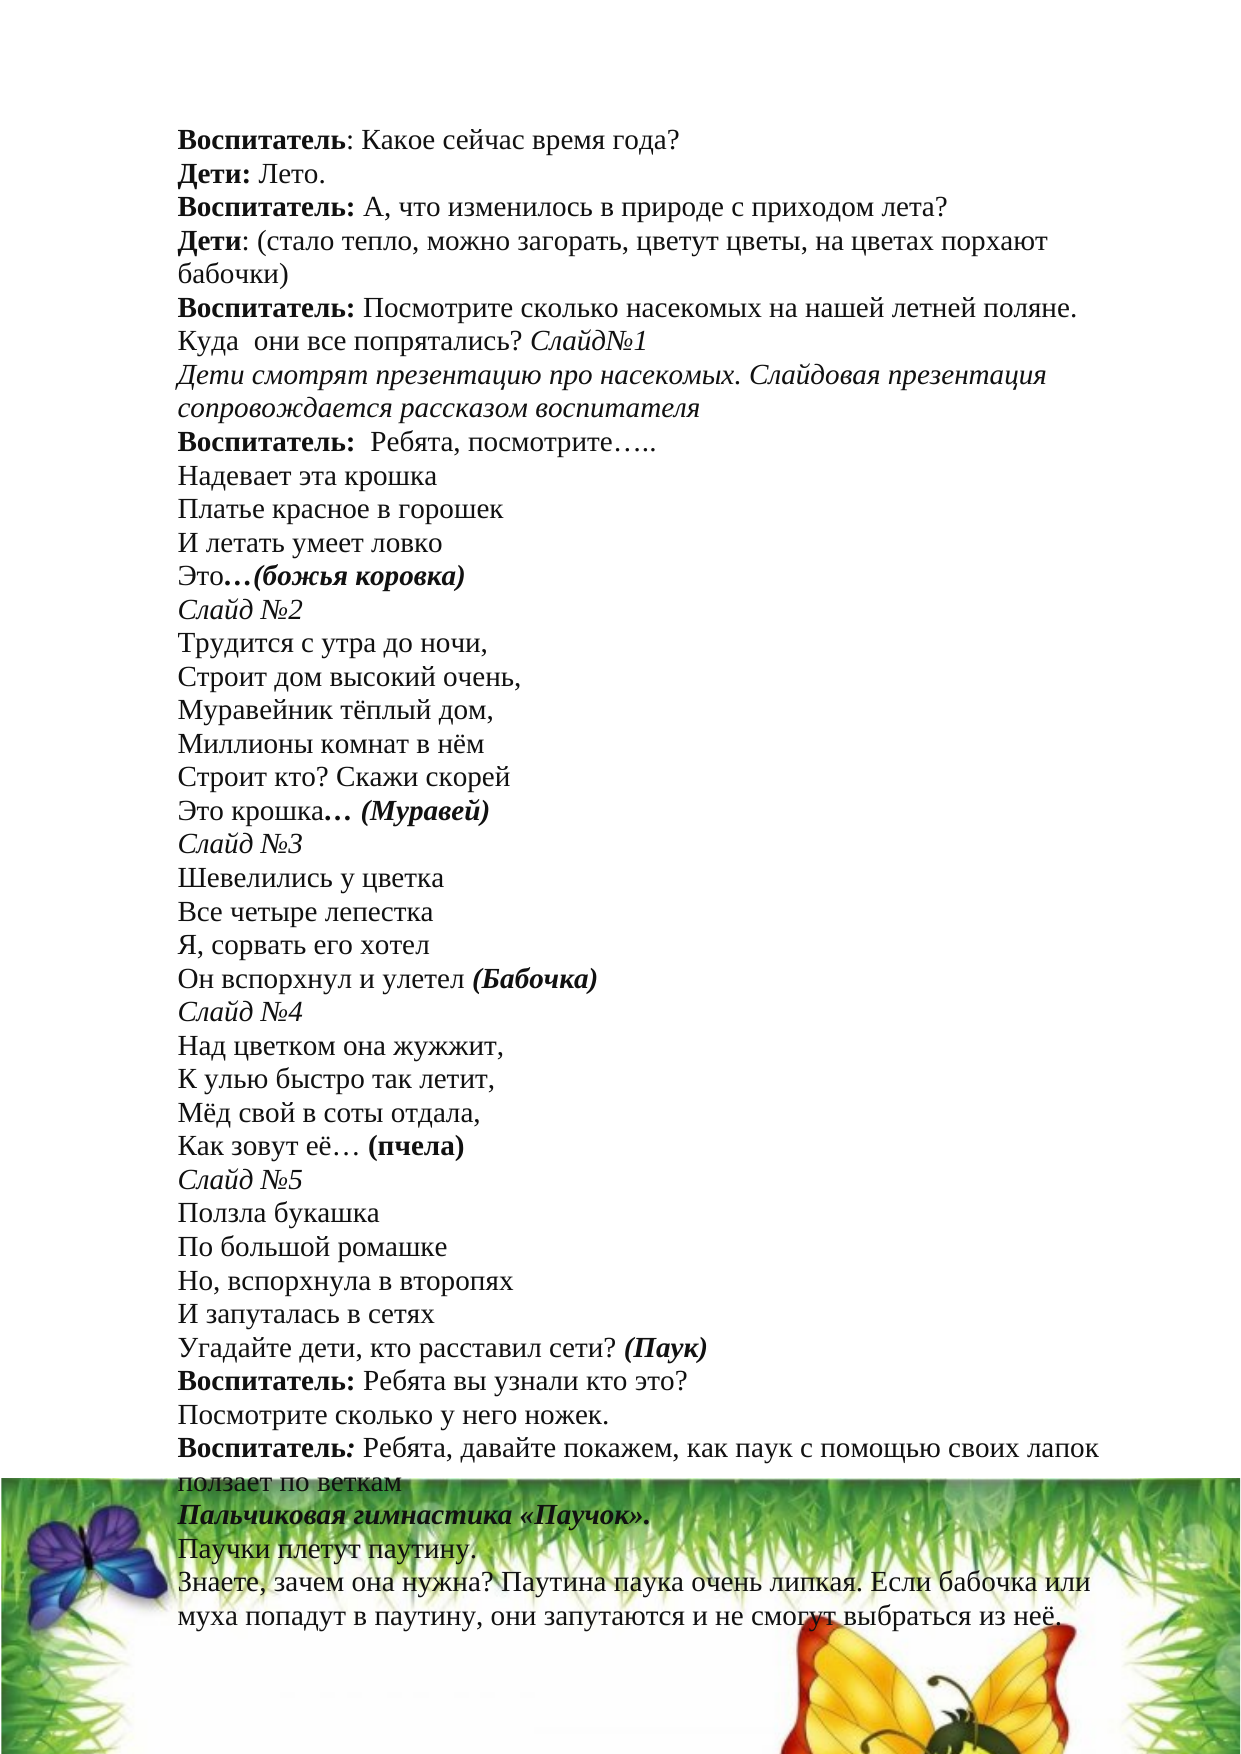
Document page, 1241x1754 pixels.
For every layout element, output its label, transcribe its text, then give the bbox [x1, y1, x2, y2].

text Слайд №3 [177, 827, 1152, 860]
text Я, сорвать его хотел [177, 927, 1152, 961]
text Он вспорхнул и улетел (Бабочка) [177, 961, 1152, 994]
text Трудится с утра до ночи, [177, 625, 1152, 659]
text И запуталась в сетях [177, 1296, 1152, 1330]
text Паучки плетут паутину. [177, 1531, 1152, 1564]
text Воспитатель: Ребята вы узнали кто это? [177, 1363, 1152, 1397]
text Ползла букашка [177, 1196, 1152, 1229]
text Миллионы комнат в нём [177, 726, 1152, 759]
text Пальчиковая гимнастика «Паучок». [177, 1497, 1152, 1531]
text К улью быстро так летит, [177, 1061, 1152, 1095]
picture [1, 1478, 1241, 1754]
text Строит дом высокий очень, [177, 659, 1152, 692]
text Дети: Лето. [177, 156, 1152, 189]
text Как зовут её… (пчела) [177, 1128, 1152, 1162]
text Мёд свой в соты отдала, [177, 1095, 1152, 1128]
text Знаете, зачем она нужна? Паутина паука очень липкая. Если бабочка или муха попадут в паутину, они запутаются и не смогут выбраться из неё. [177, 1564, 1152, 1632]
text Угадайте дети, кто расставил сети? (Паук) [177, 1330, 1152, 1363]
text Надевает эта крошка [177, 458, 1152, 491]
text Воспитатель: А, что изменилось в природе с приходом лета? [177, 189, 1152, 223]
text Посмотрите сколько у него ножек. [177, 1397, 1152, 1430]
text Шевелились у цветка [177, 860, 1152, 894]
text Над цветком она жужжит, [177, 1028, 1152, 1061]
text Слайд №5 [177, 1162, 1152, 1196]
text Слайд №2 [177, 592, 1152, 625]
text По большой ромашке [177, 1229, 1152, 1263]
text Это крошка… (Муравей) [177, 793, 1152, 827]
text Дети смотрят презентацию про насекомых. Слайдовая презентация сопровождается рассказом воспитателя [177, 357, 1152, 424]
text Слайд №4 [177, 994, 1152, 1028]
text Все четыре лепестка [177, 894, 1152, 927]
text Дети: (стало тепло, можно загорать, цветут цветы, на цветах порхают бабочки) [177, 223, 1152, 290]
text Платье красное в горошек [177, 491, 1152, 525]
text Строит кто? Скажи скорей [177, 759, 1152, 793]
text Куда они все попрятались? Слайд№1 [177, 323, 1152, 357]
text Но, вспорхнула в второпях [177, 1263, 1152, 1296]
text Воспитатель: Какое сейчас время года? [177, 122, 1152, 156]
text И летать умеет ловко [177, 525, 1152, 558]
text Воспитатель: Ребята, давайте покажем, как паук с помощью своих лапок ползает по веткам [177, 1430, 1152, 1497]
text Муравейник тёплый дом, [177, 692, 1152, 726]
text Это…(божья коровка) [177, 558, 1152, 592]
text Воспитатель: Посмотрите сколько насекомых на нашей летней поляне. [177, 290, 1152, 323]
text Воспитатель: Ребята, посмотрите….. [177, 424, 1152, 458]
